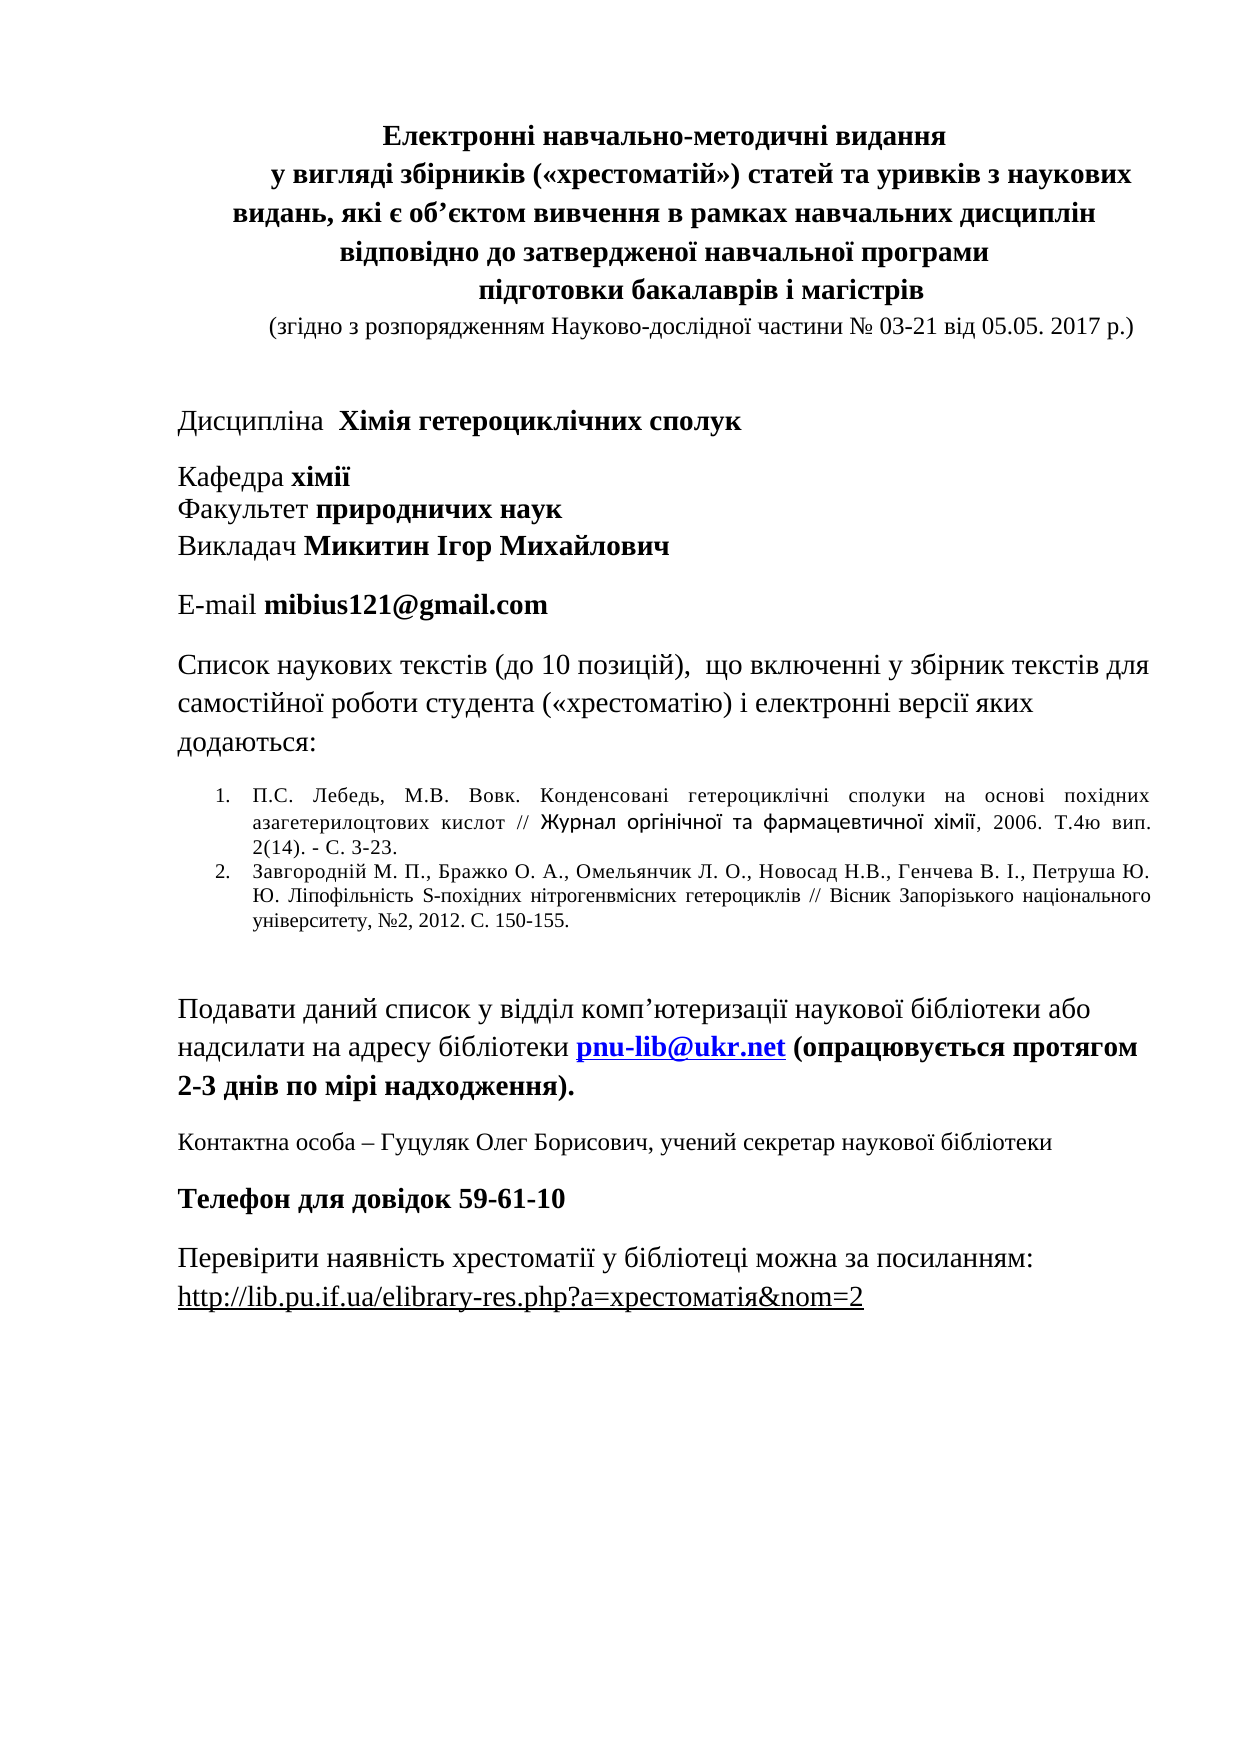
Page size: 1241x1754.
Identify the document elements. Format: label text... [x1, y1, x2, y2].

text Подавати даний список у відділ комп’ютеризації наукової бібліотеки або надсилати на адресу бібліотеки pnu-lib@ukr.net (опрацювується протягом 2-3 днів по мірі надходження). [177, 991, 1152, 1102]
text у вигляді збірників («хрестоматій») статей та уривків з наукових видань, які є об’єктом вивчення в рамках навчальних дисциплін відповідно до затвердженої навчальної програми [177, 157, 1152, 267]
text Кафедра хімії [177, 463, 1152, 492]
text Дисципліна Хімія гетероциклічних сполук [177, 403, 1152, 437]
text Список наукових текстів (до 10 позицій), що включенні у збірник текстів для самостійної роботи студента («хрестоматію) і електронні версії яких додаються: [177, 647, 1152, 757]
text Контактна особа – Гуцуляк Олег Борисович, учений секретар наукової бібліотеки [177, 1127, 1152, 1156]
list Завгородній М. П., Бражко О. А., Омельянчик Л. О., Новосад Н.В., Генчева В. І., Петруша Ю. Ю. Ліпофільність S-похідних нітрогенвмісних гетероциклів // Вісник Запорізького національного університету, №2, 2012. С. 150-155. [215, 859, 1152, 932]
list П.С. Лебедь, М.В. Вовк. Конденсовані гетероциклічні сполуки на основі похідних азагетерилоцтових кислот // Журнал оргінічної та фармацевтичної хімії, 2006. Т.4ю вип. 2(14). - С. 3-23. [215, 783, 1152, 859]
text (згідно з розпорядженням Науково-дослідної частини № 03-21 від 05.05. 2017 р.) [177, 311, 1152, 339]
text Електронні навчально-методичні видання [177, 118, 1152, 152]
text підготовки бакалаврів і магістрів [177, 272, 1152, 306]
text Викладач Микитин Ігор Михайлович [177, 528, 1152, 562]
text Перевірити наявність хрестоматії у бібліотеці можна за посиланням: http://lib.pu.if.ua/elibrary-res.php?a=хрестоматія&nom=2 [177, 1241, 1152, 1313]
text Телефон для довідок 59-61-10 [177, 1181, 1152, 1215]
text Факультет природничих наук [177, 495, 1152, 524]
text E-mail mibius121@gmail.com [177, 587, 1152, 621]
